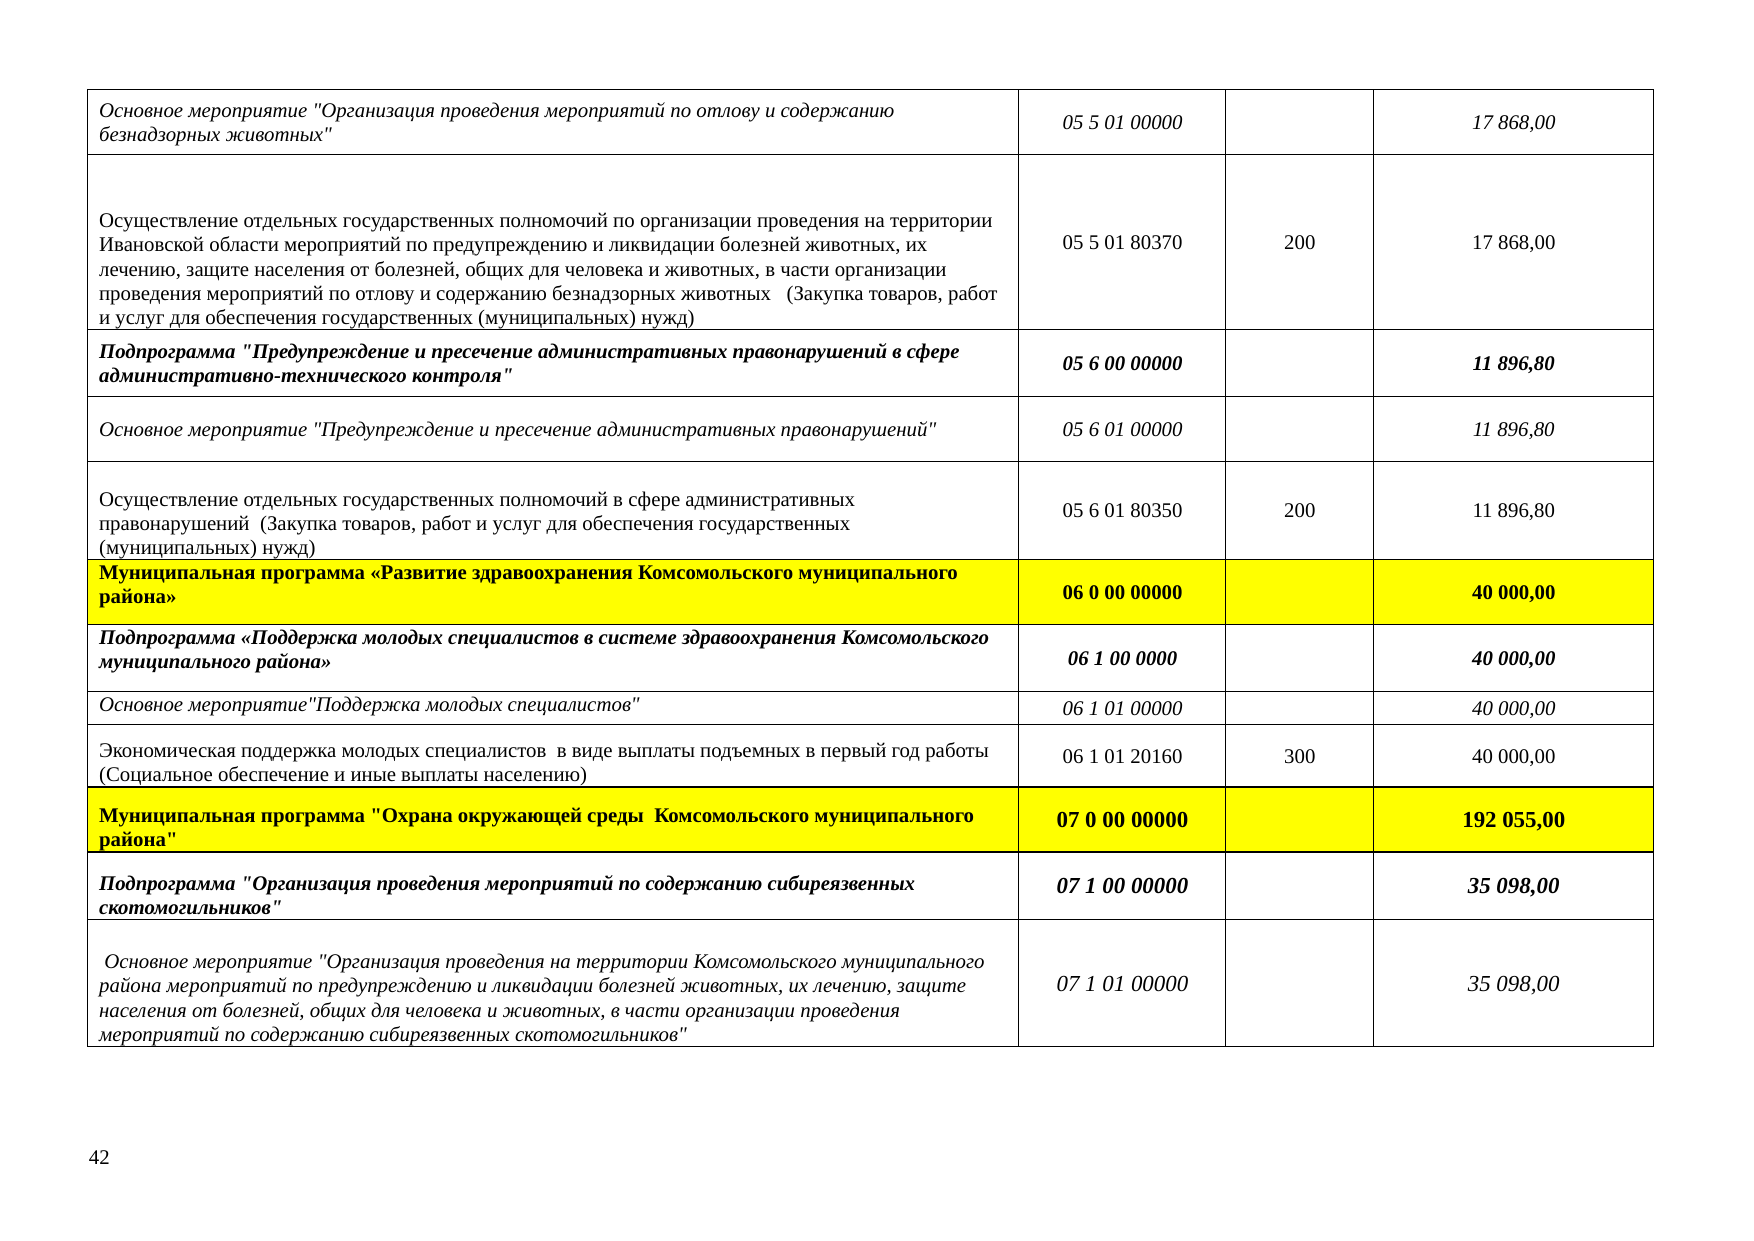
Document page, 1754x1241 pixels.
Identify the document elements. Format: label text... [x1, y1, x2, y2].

table_cell 06 1 00 0000 [1019, 625, 1225, 691]
table_cell Осуществление отдельных государственных полномочий в сфере административных правонарушений (Закупка товаров, работ и услуг для обеспечения государственных (муниципальных) нужд) [88, 462, 1018, 559]
table_cell 05 6 01 80350 [1019, 462, 1225, 559]
table_cell 06 0 00 00000 [1019, 560, 1225, 624]
table_cell Основное мероприятие "Предупреждение и пресечение административных правонарушений" [88, 397, 1018, 461]
table_cell 05 5 01 00000 [1019, 90, 1225, 154]
table_cell Муниципальная программа «Развитие здравоохранения Комсомольского муниципального района» [88, 560, 1018, 624]
table_cell 05 5 01 80370 [1019, 155, 1225, 329]
table_cell 35 098,00 [1374, 920, 1653, 1046]
table_cell 300 [1226, 725, 1373, 786]
table_cell 06 1 01 00000 [1019, 692, 1225, 724]
table_cell 35 098,00 [1374, 853, 1653, 919]
table_cell Основное мероприятие "Организация проведения на территории Комсомольского муниципального района мероприятий по предупреждению и ликвидации болезней животных, их лечению, защите населения от болезней, общих для человека и животных, в части организации проведения мероприятий по содержанию сибиреязвенных скотомогильников" [88, 920, 1018, 1046]
table_cell 11 896,80 [1374, 330, 1653, 396]
table_cell 07 1 01 00000 [1019, 920, 1225, 1046]
table_cell 40 000,00 [1374, 692, 1653, 724]
table_cell Осуществление отдельных государственных полномочий по организации проведения на территории Ивановской области мероприятий по предупреждению и ликвидации болезней животных, их лечению, защите населения от болезней, общих для человека и животных, в части организации проведения мероприятий по отлову и содержанию безнадзорных животных (Закупка товаров, работ и услуг для обеспечения государственных (муниципальных) нужд) [88, 155, 1018, 329]
table_cell 05 6 01 00000 [1019, 397, 1225, 461]
table_cell Основное мероприятие "Организация проведения мероприятий по отлову и содержанию безнадзорных животных" [88, 90, 1018, 154]
table_cell [1226, 920, 1373, 1046]
table_cell 200 [1226, 155, 1373, 329]
table_cell 06 1 01 20160 [1019, 725, 1225, 786]
table_cell 17 868,00 [1374, 90, 1653, 154]
table_cell 07 0 00 00000 [1019, 788, 1225, 851]
table_cell 200 [1226, 462, 1373, 559]
table_cell [1226, 853, 1373, 919]
table_cell 17 868,00 [1374, 155, 1653, 329]
table_cell 192 055,00 [1374, 788, 1653, 851]
table_cell 07 1 00 00000 [1019, 853, 1225, 919]
table_cell [1226, 397, 1373, 461]
table_cell [1226, 90, 1373, 154]
table_cell Подпрограмма "Организация проведения мероприятий по содержанию сибиреязвенных скотомогильников" [88, 853, 1018, 919]
table_cell [1226, 330, 1373, 396]
table_cell 11 896,80 [1374, 397, 1653, 461]
table_cell 40 000,00 [1374, 725, 1653, 786]
table_cell 40 000,00 [1374, 625, 1653, 691]
table_cell 05 6 00 00000 [1019, 330, 1225, 396]
table_cell Подпрограмма "Предупреждение и пресечение административных правонарушений в сфере административно-технического контроля" [88, 330, 1018, 396]
table_cell Муниципальная программа "Охрана окружающей среды Комсомольского муниципального района" [88, 788, 1018, 851]
table_cell Основное мероприятие"Поддержка молодых специалистов" [88, 692, 1018, 724]
table_cell 11 896,80 [1374, 462, 1653, 559]
table_cell [1226, 692, 1373, 724]
table_cell [1226, 560, 1373, 624]
table_cell Экономическая поддержка молодых специалистов в виде выплаты подъемных в первый год работы (Социальное обеспечение и иные выплаты населению) [88, 725, 1018, 786]
table_cell [1226, 625, 1373, 691]
table_cell [1226, 788, 1373, 851]
table_cell Подпрограмма «Поддержка молодых специалистов в системе здравоохранения Комсомольского муниципального района» [88, 625, 1018, 691]
table_cell 40 000,00 [1374, 560, 1653, 624]
